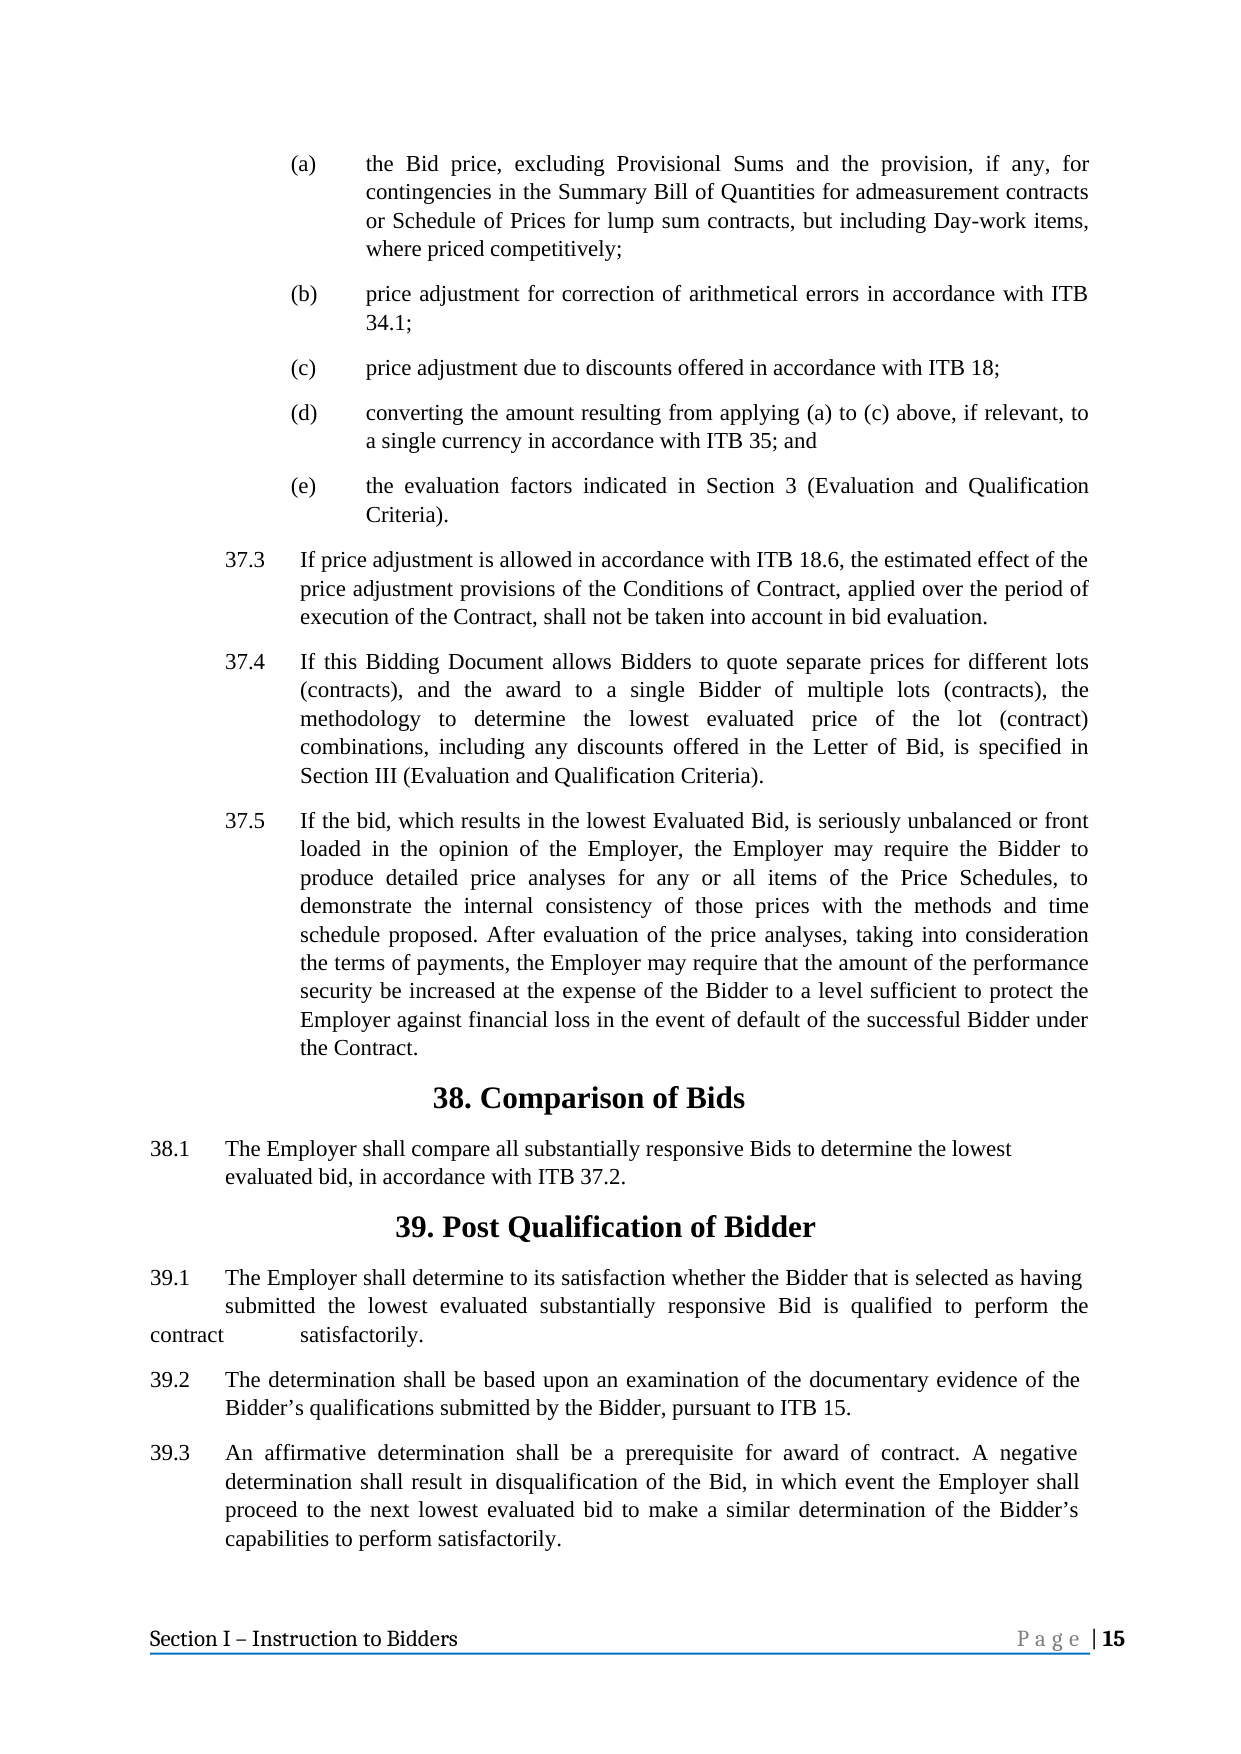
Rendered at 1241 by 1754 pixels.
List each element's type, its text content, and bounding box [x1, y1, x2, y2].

text 39.3 An affirmative determination shall be a prerequisite for award of contract. A negative determination shall result in disqualification of the Bid, in which event the Employer shall proceed to the next lowest evaluated bid to make a similar determination of the Bidder’s capabilities to perform satisfactorily. [150, 1439, 1090, 1551]
subtitle Post Qualification of Bidder [150, 1208, 1090, 1244]
text 39.2 The determination shall be based upon an examination of the documentary evidence of the Bidder’s qualifications submitted by the Bidder, pursuant to ITB 15. [150, 1366, 1090, 1421]
text 37.3 If price adjustment is allowed in accordance with ITB 18.6, the estimated effect of the price adjustment provisions of the Conditions of Contract, applied over the period of execution of the Contract, shall not be taken into account in bid evaluation. [225, 546, 1090, 629]
text (c) price adjustment due to discounts offered in accordance with ITB 18; [291, 354, 1090, 380]
text (d) converting the amount resulting from applying (a) to (c) above, if relevant, to a single currency in accordance with ITB 35; and [291, 399, 1090, 454]
text (a) the Bid price, excluding Provisional Sums and the provision, if any, for contingencies in the Summary Bill of Quantities for admeasurement contracts or Schedule of Prices for lump sum contracts, but including Day-work items, where priced competitively; [291, 150, 1090, 262]
text 37.4 If this Bidding Document allows Bidders to quote separate prices for different lots (contracts), and the award to a single Bidder of multiple lots (contracts), the methodology to determine the lowest evaluated price of the lot (contract) combinations, including any discounts offered in the Letter of Bid, is specified in Section III (Evaluation and Qualification Criteria). [225, 648, 1090, 788]
text (b) price adjustment for correction of arithmetical errors in accordance with ITB 34.1; [291, 280, 1090, 335]
subtitle Comparison of Bids [150, 1079, 1090, 1116]
text 37.5 If the bid, which results in the lowest Evaluated Bid, is seriously unbalanced or front loaded in the opinion of the Employer, the Employer may require the Bidder to produce detailed price analyses for any or all items of the Price Schedules, to demonstrate the internal consistency of those prices with the methods and time schedule proposed. After evaluation of the price analyses, taking into consideration the terms of payments, the Employer may require that the amount of the performance security be increased at the expense of the Bidder to a level sufficient to protect the Employer against financial loss in the event of default of the successful Bidder under the Contract. [225, 807, 1090, 1061]
text (e) the evaluation factors indicated in Section 3 (Evaluation and Qualification Criteria). [291, 473, 1090, 527]
text 39.1 The Employer shall determine to its satisfaction whether the Bidder that is selected as having submitted the lowest evaluated substantially responsive Bid is qualified to perform the contract satisfactorily. [150, 1264, 1090, 1347]
text 38.1 The Employer shall compare all substantially responsive Bids to determine the lowest evaluated bid, in accordance with ITB 37.2. [150, 1135, 1090, 1190]
